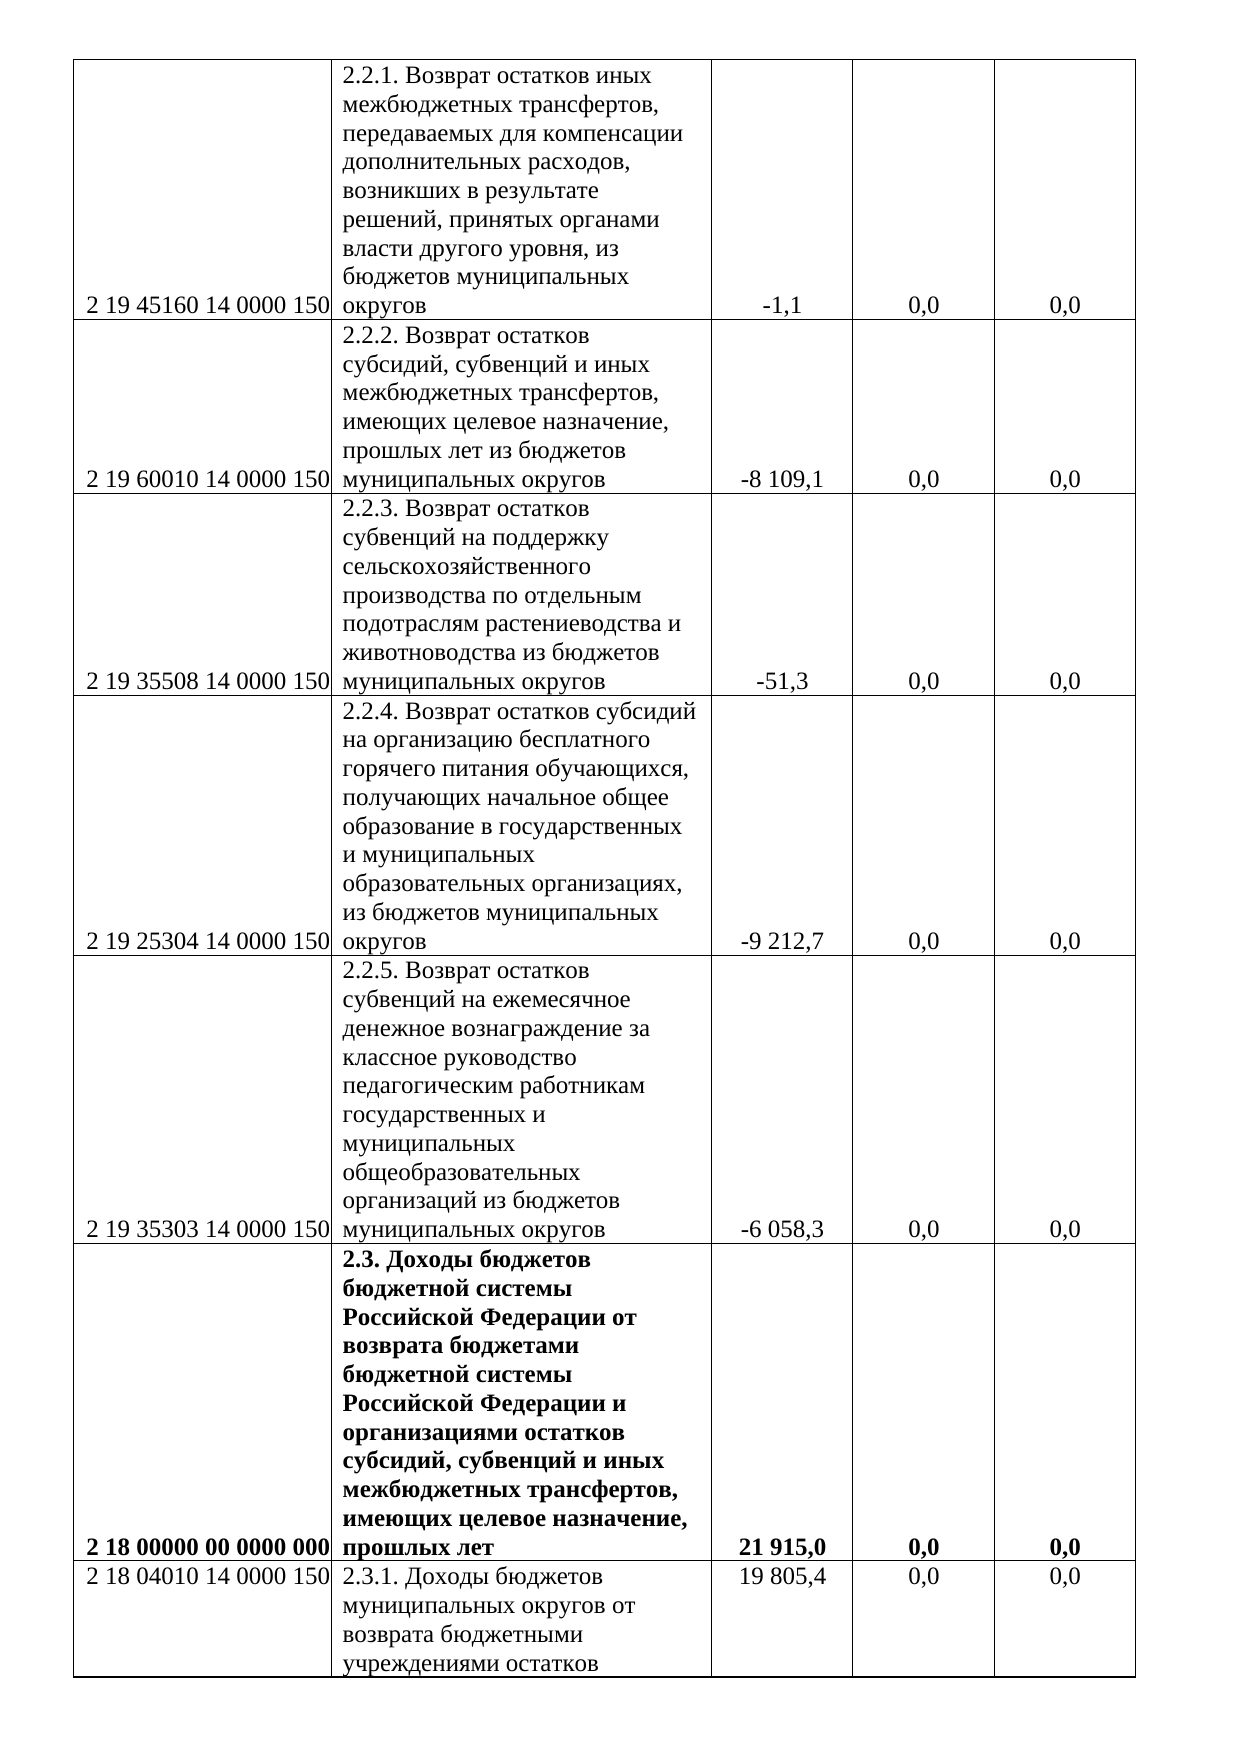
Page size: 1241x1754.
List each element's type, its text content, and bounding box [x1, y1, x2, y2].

table_cell 2 19 45160 14 0000 150 [74, 60, 331, 319]
table_cell 0,0 [995, 1244, 1135, 1560]
table_cell 0,0 [853, 696, 994, 954]
table_cell 2 19 35508 14 0000 150 [74, 494, 331, 695]
table_cell 0,0 [995, 696, 1135, 954]
table_cell 0,0 [995, 320, 1135, 492]
table_cell -51,3 [712, 494, 852, 695]
table_cell 2.2.2. Возврат остатков субсидий, субвенций и иных межбюджетных трансфертов, имеющих целевое назначение, прошлых лет из бюджетов муниципальных округов [332, 320, 711, 492]
table_cell 0,0 [853, 60, 994, 319]
table_cell 2.2.1. Возврат остатков иных межбюджетных трансфертов, передаваемых для компенсации дополнительных расходов, возникших в результате решений, принятых органами власти другого уровня, из бюджетов муниципальных округов [332, 60, 711, 319]
table_cell -9 212,7 [712, 696, 852, 954]
table_cell 2 19 25304 14 0000 150 [74, 696, 331, 954]
table_cell 2.2.3. Возврат остатков субвенций на поддержку сельскохозяйственного производства по отдельным подотраслям растениеводства и животноводства из бюджетов муниципальных округов [332, 494, 711, 695]
table_cell 2 19 35303 14 0000 150 [74, 956, 331, 1243]
table_cell 2 18 00000 00 0000 000 [74, 1244, 331, 1560]
table_cell 19 805,4 [712, 1561, 852, 1676]
table_cell 0,0 [995, 1561, 1135, 1676]
table_cell 0,0 [853, 1244, 994, 1560]
table_cell -8 109,1 [712, 320, 852, 492]
table_cell 0,0 [853, 956, 994, 1243]
table_cell 0,0 [995, 956, 1135, 1243]
table_cell 21 915,0 [712, 1244, 852, 1560]
table_cell 0,0 [995, 60, 1135, 319]
table_cell 0,0 [853, 1561, 994, 1676]
table_cell -6 058,3 [712, 956, 852, 1243]
table_cell -1,1 [712, 60, 852, 319]
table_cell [74, 1561, 331, 1676]
table_cell 2.2.5. Возврат остатков субвенций на ежемесячное денежное вознаграждение за классное руководство педагогическим работникам государственных и муниципальных общеобразовательных организаций из бюджетов муниципальных округов [332, 956, 711, 1243]
table_cell 2 19 60010 14 0000 150 [74, 320, 331, 492]
table_cell 2.2.4. Возврат остатков субсидий на организацию бесплатного горячего питания обучающихся, получающих начальное общее образование в государственных и муниципальных образовательных организациях, из бюджетов муниципальных округов [332, 696, 711, 954]
table_cell 2.3. Доходы бюджетов бюджетной системы Российской Федерации от возврата бюджетами бюджетной системы Российской Федерации и организациями остатков субсидий, субвенций и иных межбюджетных трансфертов, имеющих целевое назначение, прошлых лет [332, 1244, 711, 1560]
table_cell 0,0 [853, 320, 994, 492]
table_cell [332, 1561, 711, 1676]
table_cell 0,0 [995, 494, 1135, 695]
table_cell 0,0 [853, 494, 994, 695]
